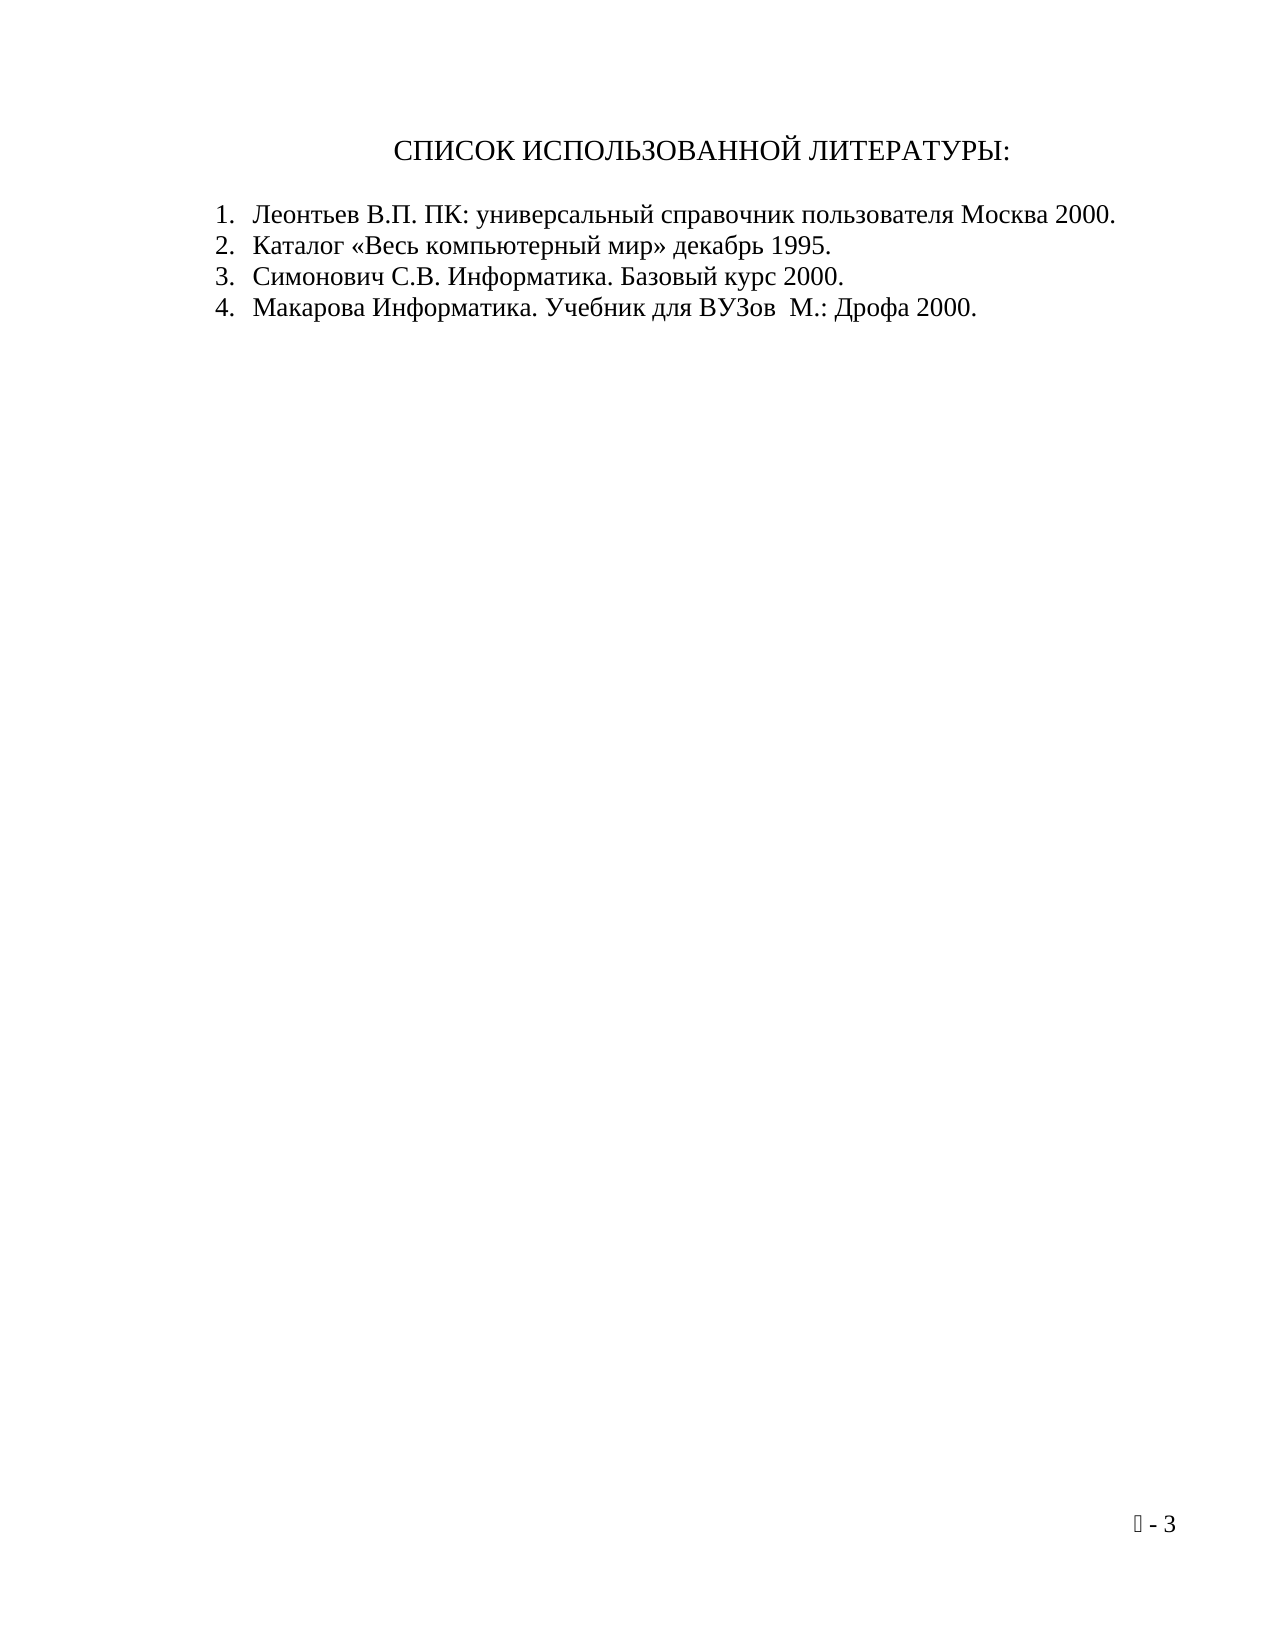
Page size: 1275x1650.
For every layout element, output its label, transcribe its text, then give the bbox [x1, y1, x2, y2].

list Леонтьев В.П. ПК: универсальный справочник пользователя Москва 2000. [215, 198, 1227, 229]
list Каталог «Весь компьютерный мир» декабрь 1995. [215, 229, 1227, 260]
list Симонович С.В. Информатика. Базовый курс 2000. [215, 260, 1227, 291]
text СПИСОК ИСПОЛЬЗОВАННОЙ ЛИТЕРАТУРЫ: [177, 133, 1227, 167]
list Макарова Информатика. Учебник для ВУЗов М.: Дрофа 2000. [215, 291, 1227, 323]
